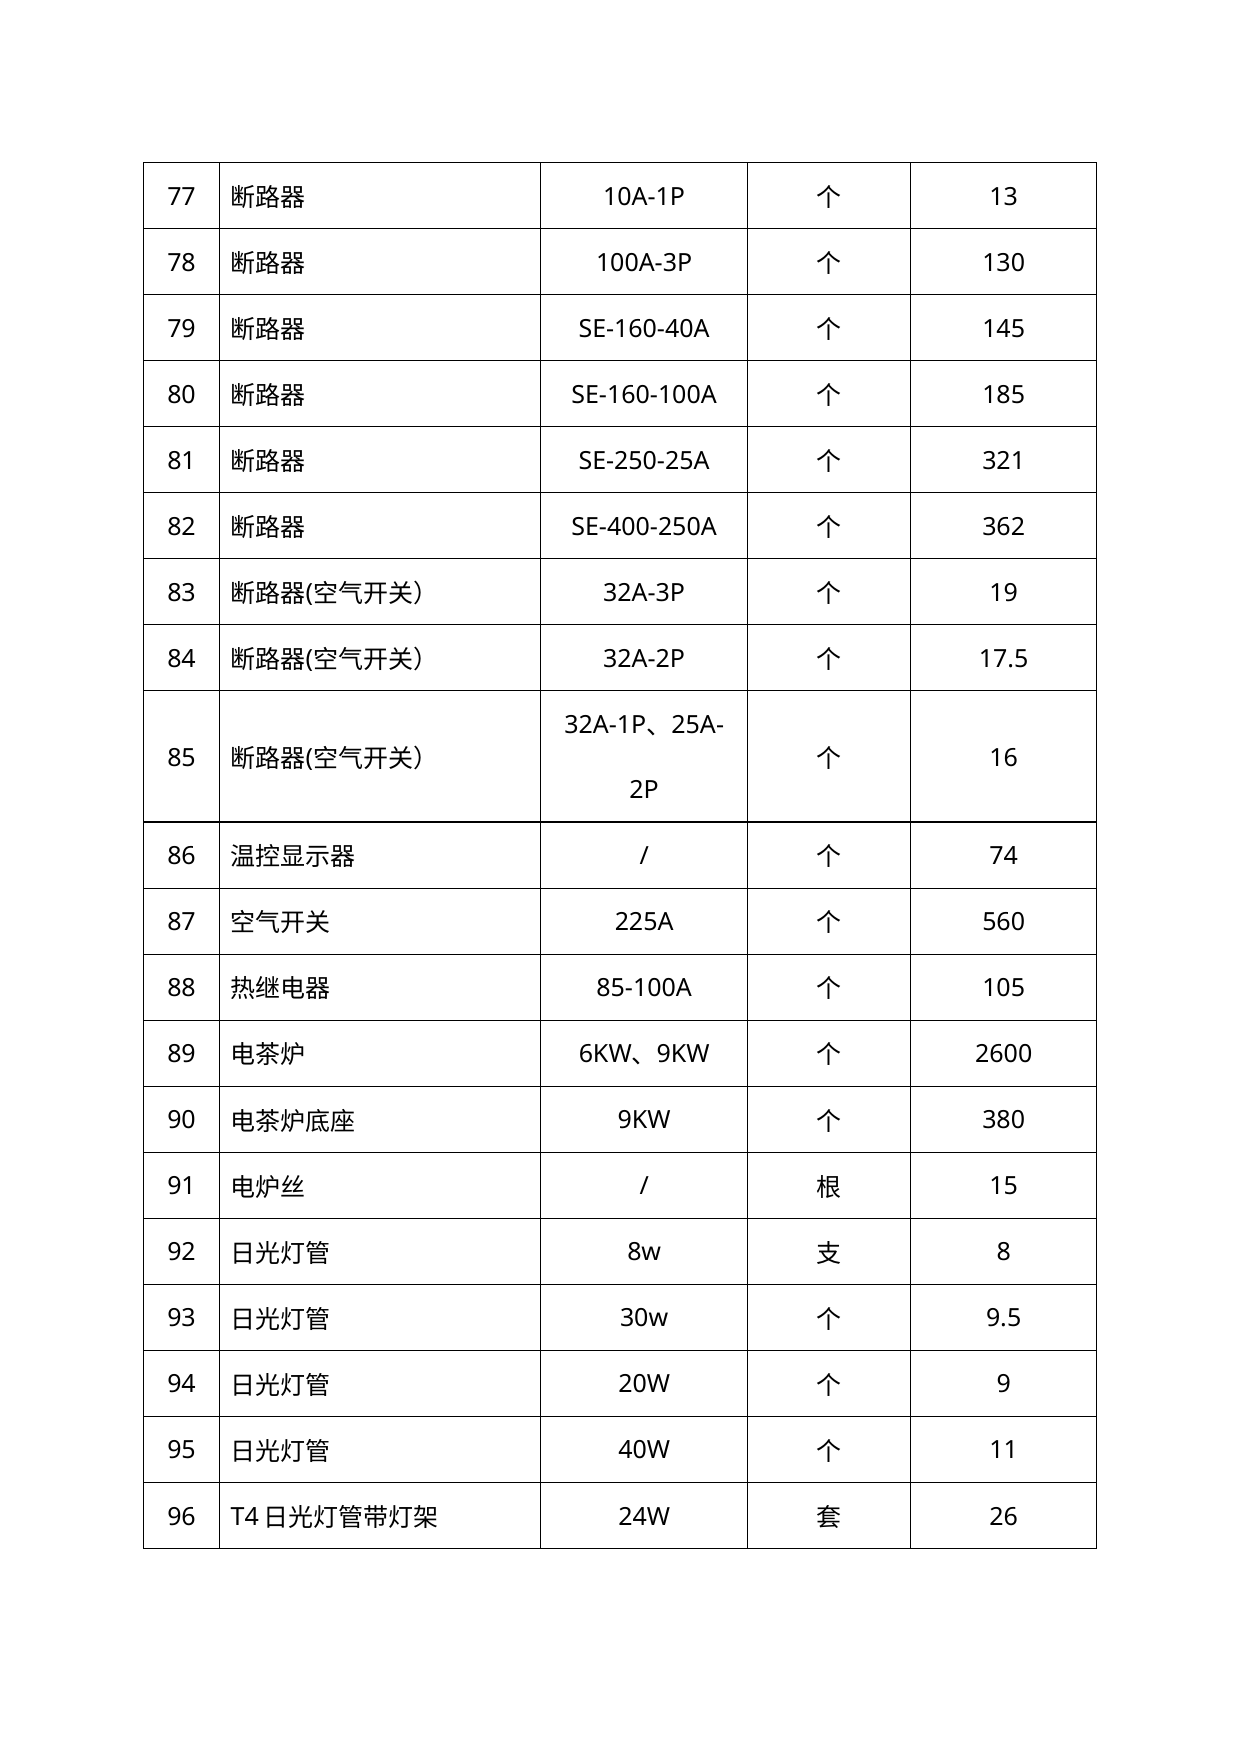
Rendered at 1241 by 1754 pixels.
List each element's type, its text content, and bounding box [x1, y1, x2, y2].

table_cell 83 [144, 559, 219, 624]
table_cell 91 [144, 1153, 219, 1218]
table_cell 个 [748, 1417, 910, 1482]
table_cell 个 [748, 625, 910, 690]
table_cell 86 [144, 823, 219, 887]
table_cell 32A-1P、25A-2P [541, 691, 747, 821]
table_cell 断路器(空气开关） [220, 559, 540, 624]
table_cell 断路器(空气开关） [220, 691, 540, 821]
table_cell 温控显示器 [220, 823, 540, 887]
table_cell 79 [144, 295, 219, 360]
table_cell SE-250-25A [541, 427, 747, 492]
table_cell 88 [144, 955, 219, 1019]
table_cell 个 [748, 559, 910, 624]
table_cell 电炉丝 [220, 1153, 540, 1218]
table_cell 9 [911, 1351, 1096, 1416]
table_cell 个 [748, 691, 910, 821]
table_cell 10A-1P [541, 163, 747, 228]
table_cell 根 [748, 1153, 910, 1218]
table_cell SE-160-100A [541, 361, 747, 426]
table_cell 32A-2P [541, 625, 747, 690]
table_cell 9KW [541, 1087, 747, 1152]
table_cell 130 [911, 229, 1096, 294]
table_cell 支 [748, 1219, 910, 1284]
table_cell 2600 [911, 1021, 1096, 1086]
table_cell 380 [911, 1087, 1096, 1152]
table_cell 26 [911, 1483, 1096, 1548]
table_cell 电茶炉 [220, 1021, 540, 1086]
table_cell 95 [144, 1417, 219, 1482]
table_cell 断路器 [220, 229, 540, 294]
table_cell / [541, 1153, 747, 1218]
table_cell 85 [144, 691, 219, 821]
table_cell 个 [748, 163, 910, 228]
table_cell 断路器 [220, 493, 540, 558]
table_cell 80 [144, 361, 219, 426]
table_cell 断路器 [220, 295, 540, 360]
table_cell 个 [748, 955, 910, 1019]
table_cell 105 [911, 955, 1096, 1019]
table_cell 个 [748, 1351, 910, 1416]
table_cell 电茶炉底座 [220, 1087, 540, 1152]
table_cell 断路器 [220, 427, 540, 492]
table_cell SE-400-250A [541, 493, 747, 558]
table_cell 145 [911, 295, 1096, 360]
table_cell 92 [144, 1219, 219, 1284]
table_cell 日光灯管 [220, 1285, 540, 1350]
table_cell / [541, 823, 747, 887]
table_cell 个 [748, 427, 910, 492]
table_cell 560 [911, 889, 1096, 953]
table_cell 个 [748, 1087, 910, 1152]
table_cell 16 [911, 691, 1096, 821]
table_cell 日光灯管 [220, 1351, 540, 1416]
table_cell 断路器 [220, 163, 540, 228]
table_cell 个 [748, 823, 910, 887]
table_cell 个 [748, 361, 910, 426]
table_cell 321 [911, 427, 1096, 492]
table_cell 82 [144, 493, 219, 558]
table_cell 78 [144, 229, 219, 294]
table_cell 85-100A [541, 955, 747, 1019]
table_cell 20W [541, 1351, 747, 1416]
table_cell 30w [541, 1285, 747, 1350]
table_cell 日光灯管 [220, 1219, 540, 1284]
table_cell 19 [911, 559, 1096, 624]
table_cell 84 [144, 625, 219, 690]
table_cell 32A-3P [541, 559, 747, 624]
table_cell 11 [911, 1417, 1096, 1482]
table_cell 套 [748, 1483, 910, 1548]
table_cell 74 [911, 823, 1096, 887]
table_cell 90 [144, 1087, 219, 1152]
table_cell 6KW、9KW [541, 1021, 747, 1086]
table_cell 89 [144, 1021, 219, 1086]
table_cell 个 [748, 889, 910, 953]
table_cell 个 [748, 295, 910, 360]
table_cell 个 [748, 493, 910, 558]
table_cell 81 [144, 427, 219, 492]
table_cell 日光灯管 [220, 1417, 540, 1482]
table_cell 100A-3P [541, 229, 747, 294]
table_cell 362 [911, 493, 1096, 558]
table_cell 9.5 [911, 1285, 1096, 1350]
table_cell 断路器 [220, 361, 540, 426]
table_cell SE-160-40A [541, 295, 747, 360]
table_cell 15 [911, 1153, 1096, 1218]
table_cell 8 [911, 1219, 1096, 1284]
table_cell 断路器(空气开关） [220, 625, 540, 690]
table_cell 13 [911, 163, 1096, 228]
table_cell 87 [144, 889, 219, 953]
table_cell T4日光灯管带灯架 [220, 1483, 540, 1548]
table_cell 8w [541, 1219, 747, 1284]
table_cell 96 [144, 1483, 219, 1548]
table_cell 个 [748, 229, 910, 294]
table_cell 225A [541, 889, 747, 953]
table_cell 77 [144, 163, 219, 228]
table_cell 热继电器 [220, 955, 540, 1019]
table_cell 185 [911, 361, 1096, 426]
table_cell 94 [144, 1351, 219, 1416]
table_cell 17.5 [911, 625, 1096, 690]
table_cell 个 [748, 1285, 910, 1350]
table_cell 40W [541, 1417, 747, 1482]
table_cell 24W [541, 1483, 747, 1548]
table_cell 个 [748, 1021, 910, 1086]
table_cell 空气开关 [220, 889, 540, 953]
table_cell 93 [144, 1285, 219, 1350]
